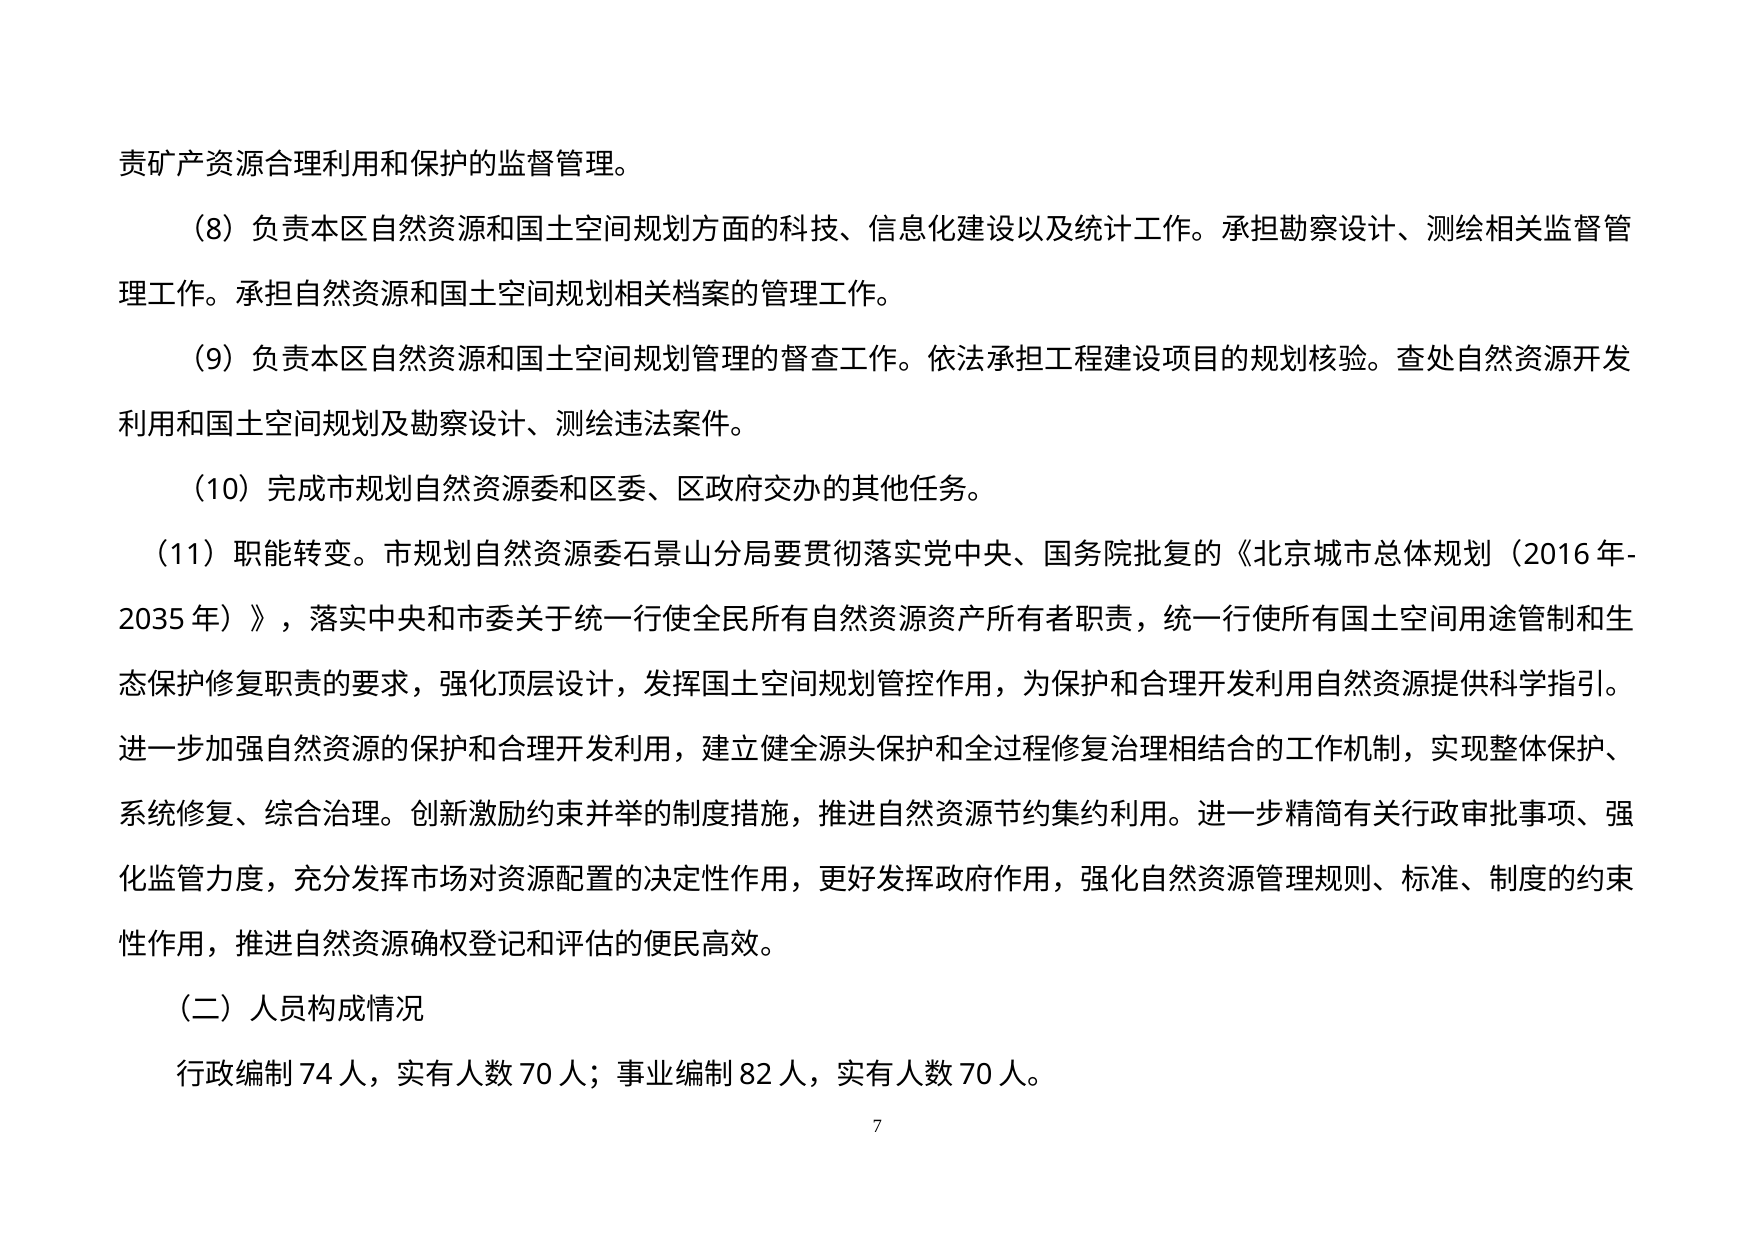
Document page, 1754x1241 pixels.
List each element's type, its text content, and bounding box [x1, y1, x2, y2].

text （11）职能转变。市规划自然资源委石景山分局要贯彻落实党中央、国务院批复的《北京城市总体规划（2016年-2035年）》，落实中央和市委关于统一行使全民所有自然资源资产所有者职责，统一行使所有国土空间用途管制和生态保护修复职责的要求，强化顶层设计，发挥国土空间规划管控作用，为保护和合理开发利用自然资源提供科学指引。进一步加强自然资源的保护和合理开发利用，建立健全源头保护和全过程修复治理相结合的工作机制，实现整体保护、系统修复、综合治理。创新激励约束并举的制度措施，推进自然资源节约集约利用。进一步精简有关行政审批事项、强化监管力度，充分发挥市场对资源配置的决定性作用，更好发挥政府作用，强化自然资源管理规则、标准、制度的约束性作用，推进自然资源确权登记和评估的便民高效。 [118, 519, 1636, 974]
text （10）完成市规划自然资源委和区委、区政府交办的其他任务。 [118, 454, 1636, 519]
text （二）人员构成情况 [118, 974, 1636, 1039]
text 行政编制74人，实有人数70人；事业编制82人，实有人数70人。 [118, 1039, 1636, 1104]
text （9）负责本区自然资源和国土空间规划管理的督查工作。依法承担工程建设项目的规划核验。查处自然资源开发利用和国土空间规划及勘察设计、测绘违法案件。 [118, 324, 1636, 454]
text （8）负责本区自然资源和国土空间规划方面的科技、信息化建设以及统计工作。承担勘察设计、测绘相关监督管理工作。承担自然资源和国土空间规划相关档案的管理工作。 [118, 194, 1636, 324]
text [118, 129, 1636, 194]
